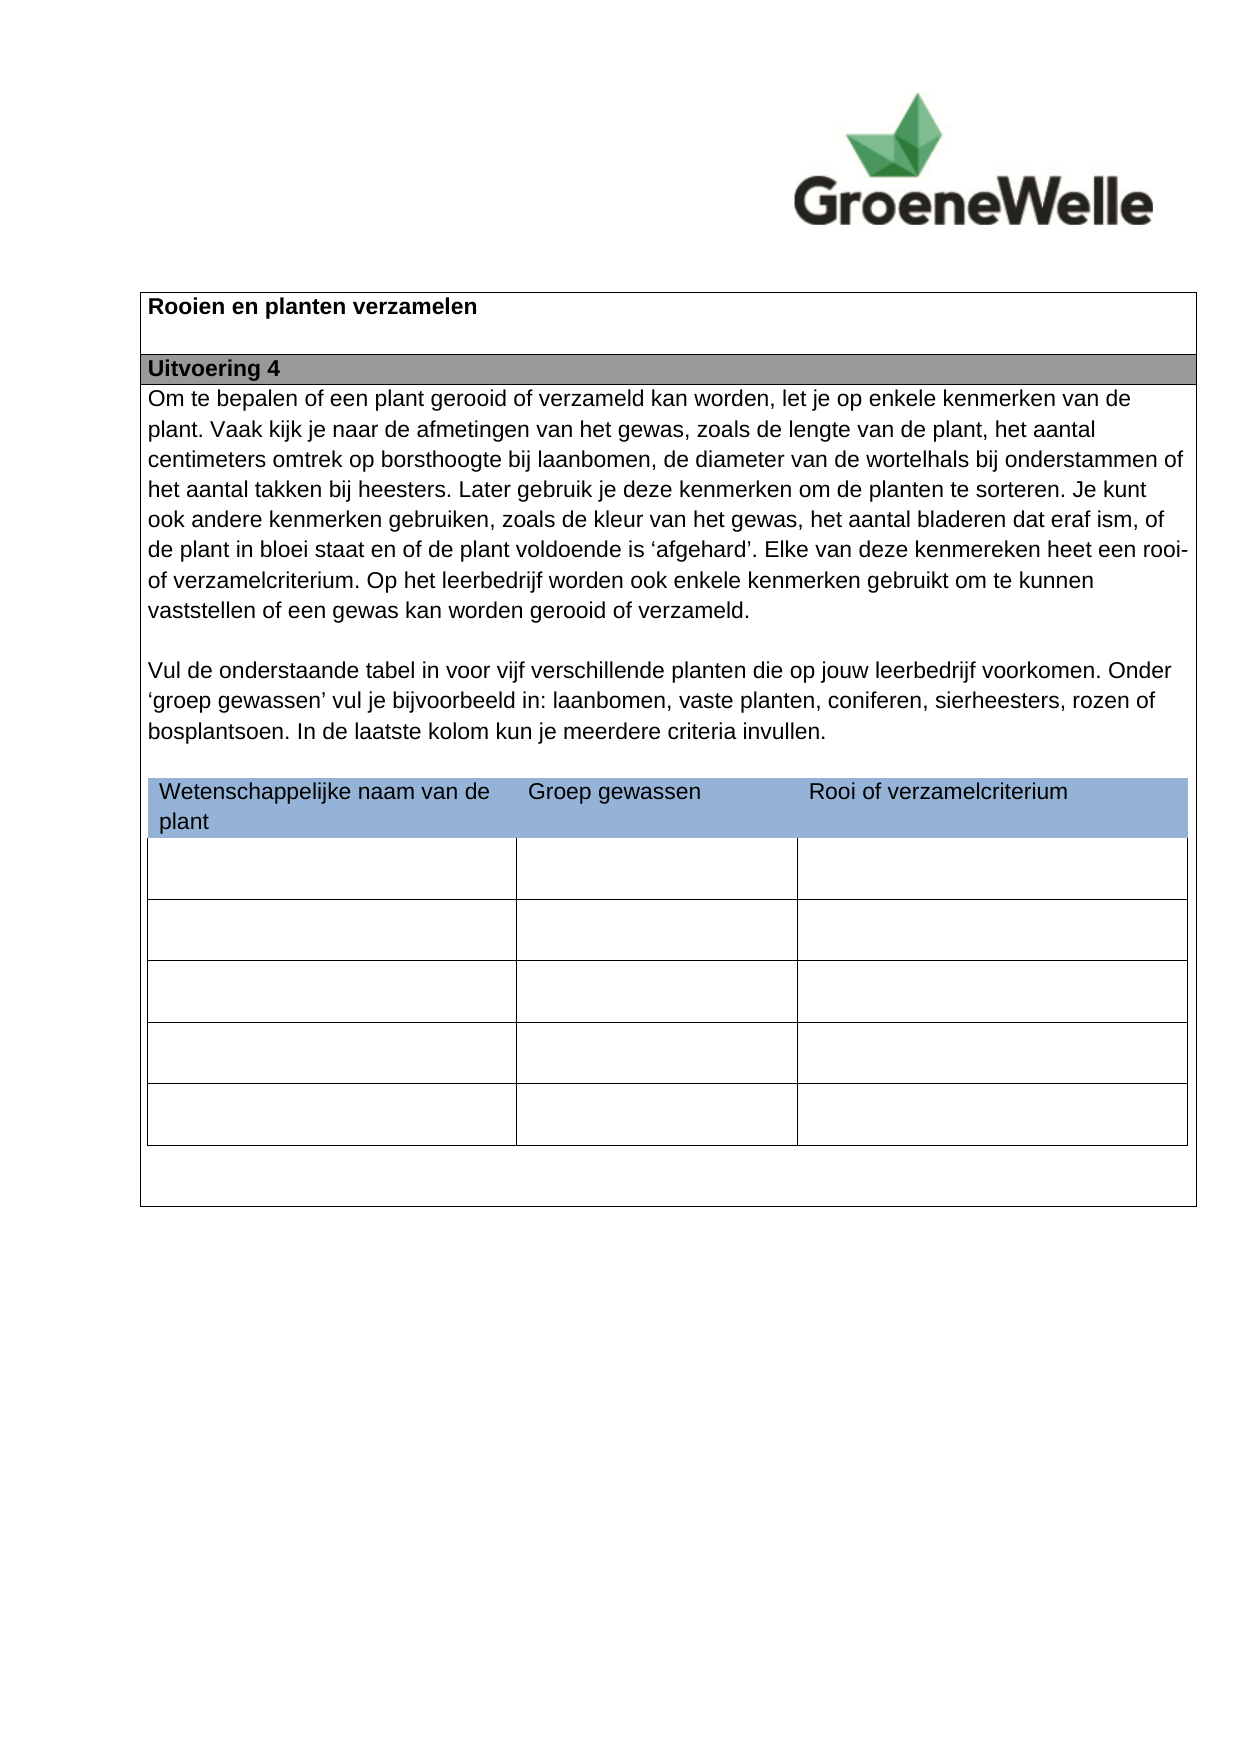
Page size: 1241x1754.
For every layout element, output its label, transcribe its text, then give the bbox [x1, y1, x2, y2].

table_cell Uitvoering 4 [141, 355, 1196, 384]
table_header Rooien en planten verzamelen [141, 293, 1196, 353]
table_cell Om te bepalen of een plant gerooid of verzameld kan worden, let je op enkele kenmerken van de plant. Vaak kijk je naar de afmetingen van het gewas, zoals de lengte van de plant, het aantal centimeters omtrek op borsthoogte bij laanbomen, de diameter van de wortelhals bij onderstammen of het aantal takken bij heesters. Later gebruik je deze kenmerken om de planten te sorteren. Je kunt ook andere kenmerken gebruiken, zoals de kleur van het gewas, het aantal bladeren dat eraf ism, of de plant in bloei staat en of de plant voldoende is ‘afgehard’. Elke van deze kenmereken heet een rooi- of verzamelcriterium. Op het leerbedrijf worden ook enkele kenmerken gebruikt om te kunnen vaststellen of een gewas kan worden gerooid of verzameld. Vul de onderstaande tabel in voor vijf verschillende planten die op jouw leerbedrijf voorkomen. Onder ‘groep gewassen’ vul je bijvoorbeeld in: laanbomen, vaste planten, coniferen, sierheesters, rozen of bosplantsoen. In de laatste kolom kun je meerdere criteria invullen. [141, 385, 1196, 1206]
picture [786, 79, 1168, 235]
